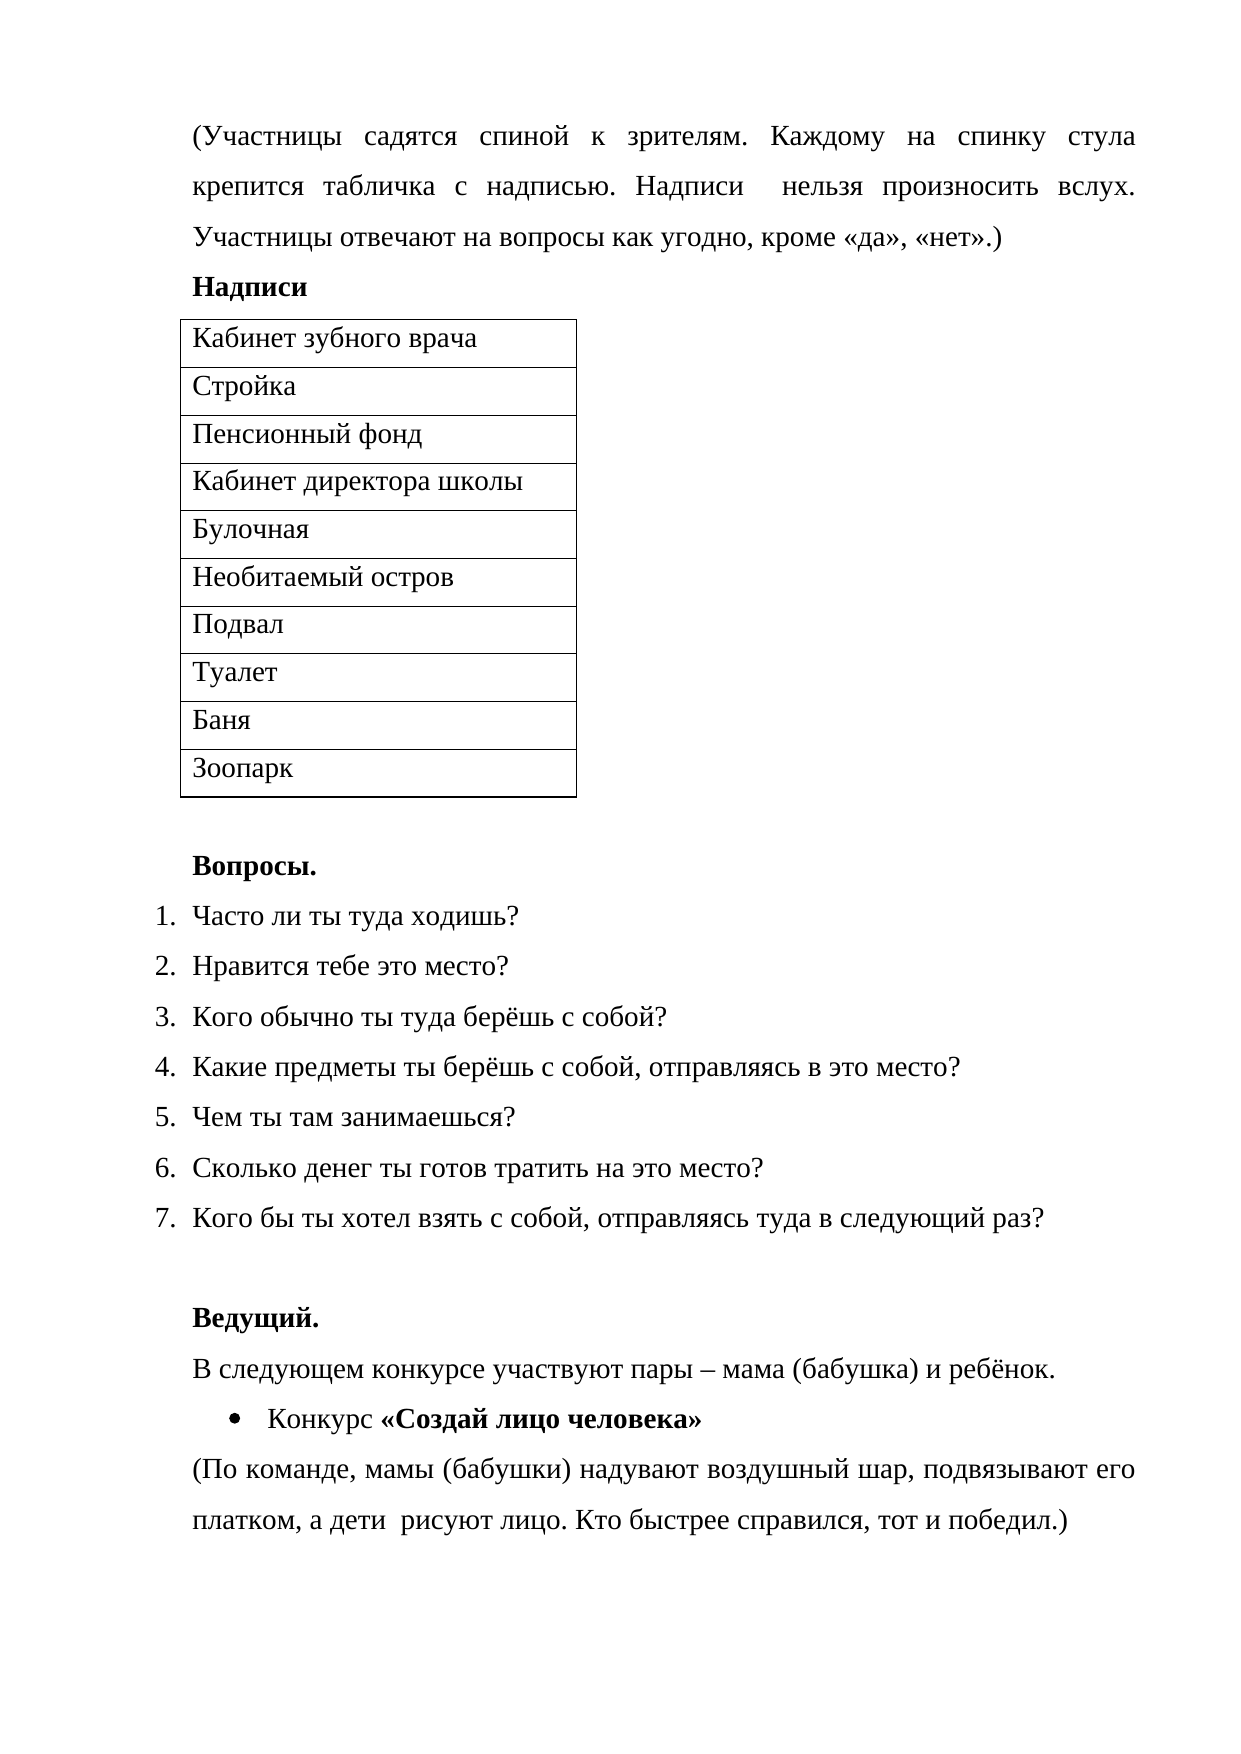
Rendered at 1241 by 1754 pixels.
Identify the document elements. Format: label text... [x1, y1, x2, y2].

list Сколько денег ты готов тратить на это место? [154, 1150, 1137, 1183]
text (По команде, мамы (бабушки) надувают воздушный шар, подвязывают его платком, а дети рисуют лицо. Кто быстрее справился, тот и победил.) [192, 1452, 1137, 1536]
list Конкурс «Создай лицо человека» [229, 1401, 1137, 1435]
table_cell Стройка [181, 368, 576, 415]
table_header Кабинет зубного врача [181, 320, 576, 367]
text В следующем конкурсе участвуют пары – мама (бабушка) и ребёнок. [192, 1351, 1137, 1384]
list Часто ли ты туда ходишь? [154, 898, 1137, 932]
table_cell Пенсионный фонд [181, 416, 576, 462]
text Ведущий. [192, 1301, 1137, 1334]
table_cell Туалет [181, 654, 576, 701]
table_cell Баня [181, 702, 576, 749]
text (Участницы садятся спиной к зрителям. Каждому на спинку стула крепится табличка с надписью. Надписи нельзя произносить вслух. Участницы отвечают на вопросы как угодно, кроме «да», «нет».) [192, 118, 1137, 252]
text Вопросы. [192, 848, 1137, 881]
table_cell Необитаемый остров [181, 559, 576, 606]
table_cell Подвал [181, 607, 576, 653]
table_cell Кабинет директора школы [181, 464, 576, 510]
list Чем ты там занимаешься? [154, 1099, 1137, 1133]
table_cell Зоопарк [181, 750, 576, 796]
list Нравится тебе это место? [154, 948, 1137, 982]
text Надписи [192, 269, 1137, 303]
list Кого обычно ты туда берёшь с собой? [154, 999, 1137, 1032]
list Кого бы ты хотел взять с собой, отправляясь туда в следующий раз? [154, 1200, 1137, 1233]
table_cell Булочная [181, 511, 576, 558]
list Какие предметы ты берёшь с собой, отправляясь в это место? [154, 1049, 1137, 1083]
